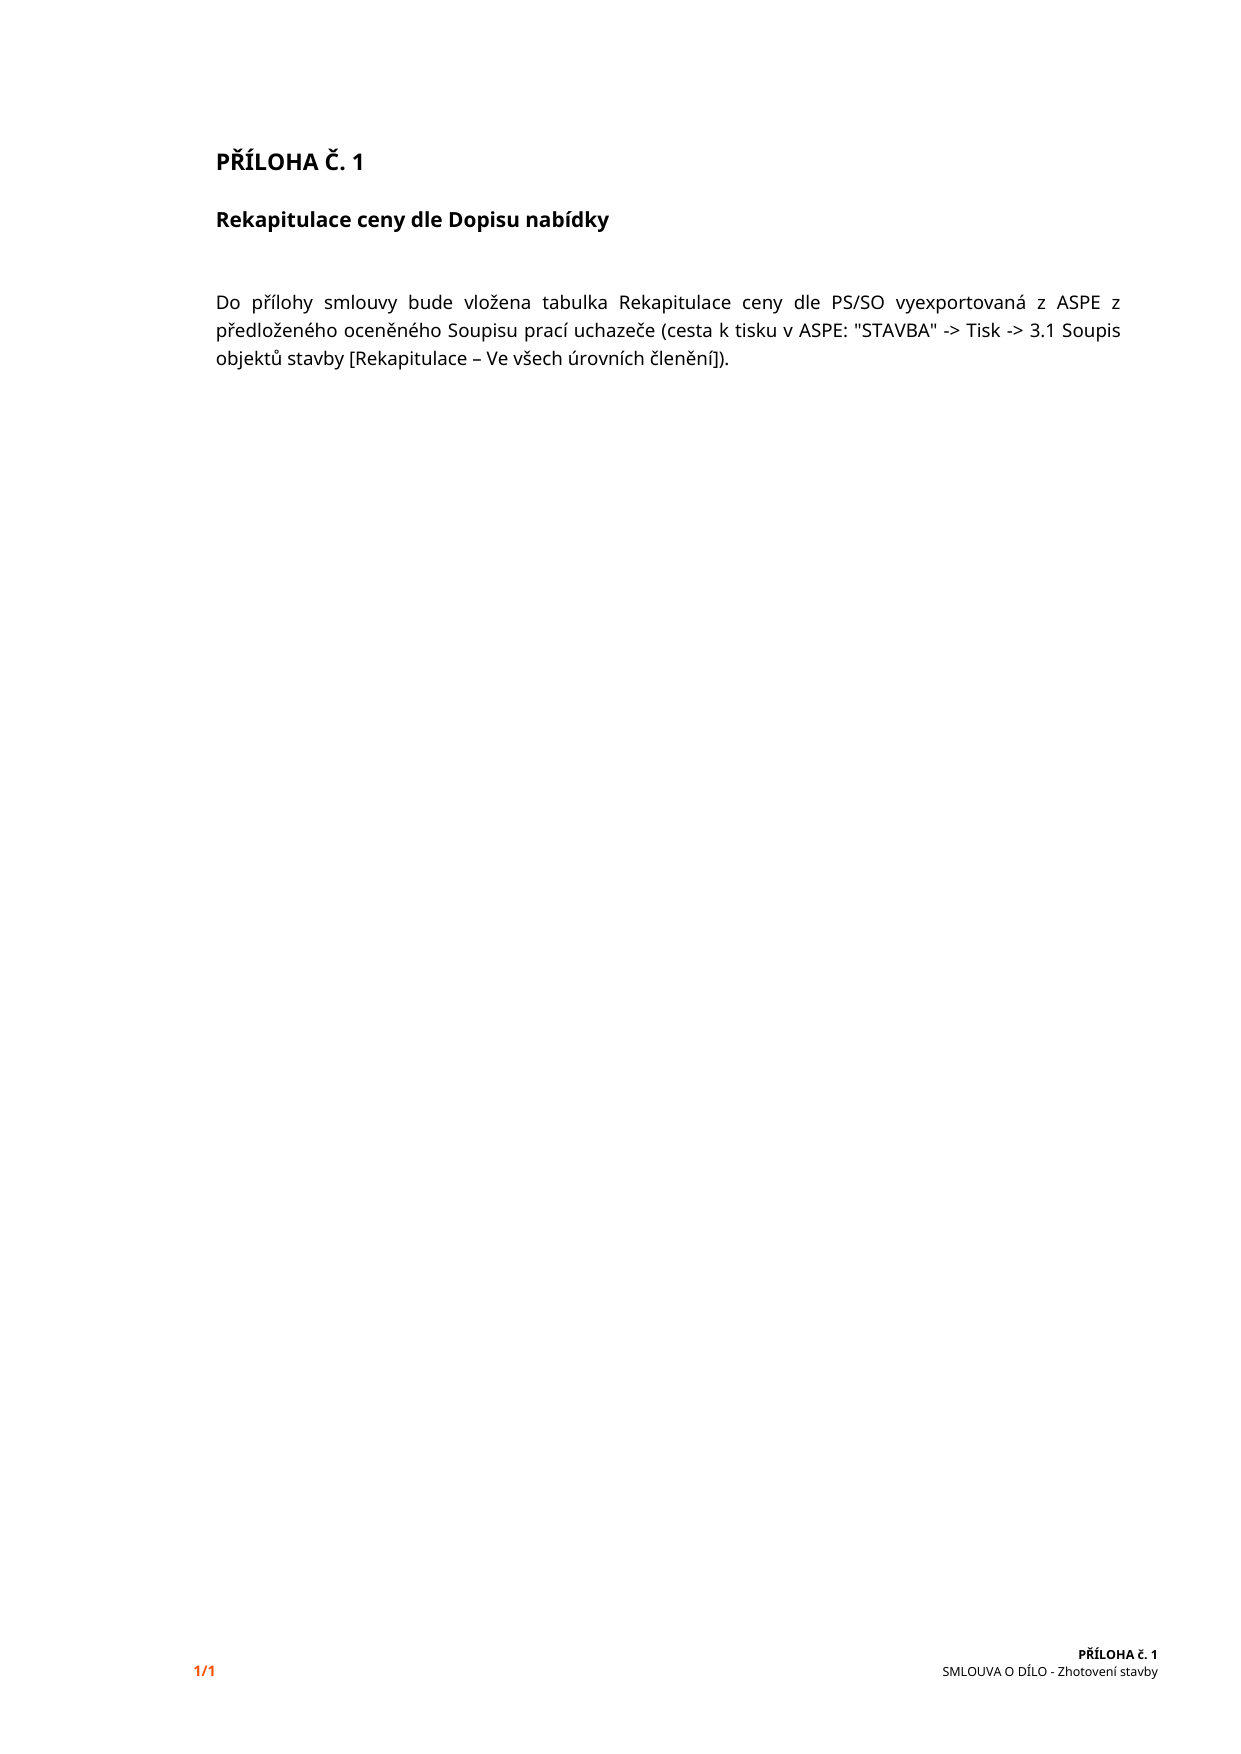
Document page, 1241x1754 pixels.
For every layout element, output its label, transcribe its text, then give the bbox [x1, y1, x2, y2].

text Rekapitulace ceny dle Dopisu nabídky [216, 205, 1122, 233]
text Příloha č. 1 [216, 146, 1122, 177]
text Do přílohy smlouvy bude vložena tabulka Rekapitulace ceny dle PS/SO vyexportovaná z ASPE z předloženého oceněného Soupisu prací uchazeče (cesta k tisku v ASPE: "STAVBA" -> Tisk -> 3.1 Soupis objektů stavby [Rekapitulace – Ve všech úrovních členění]). [216, 289, 1122, 371]
